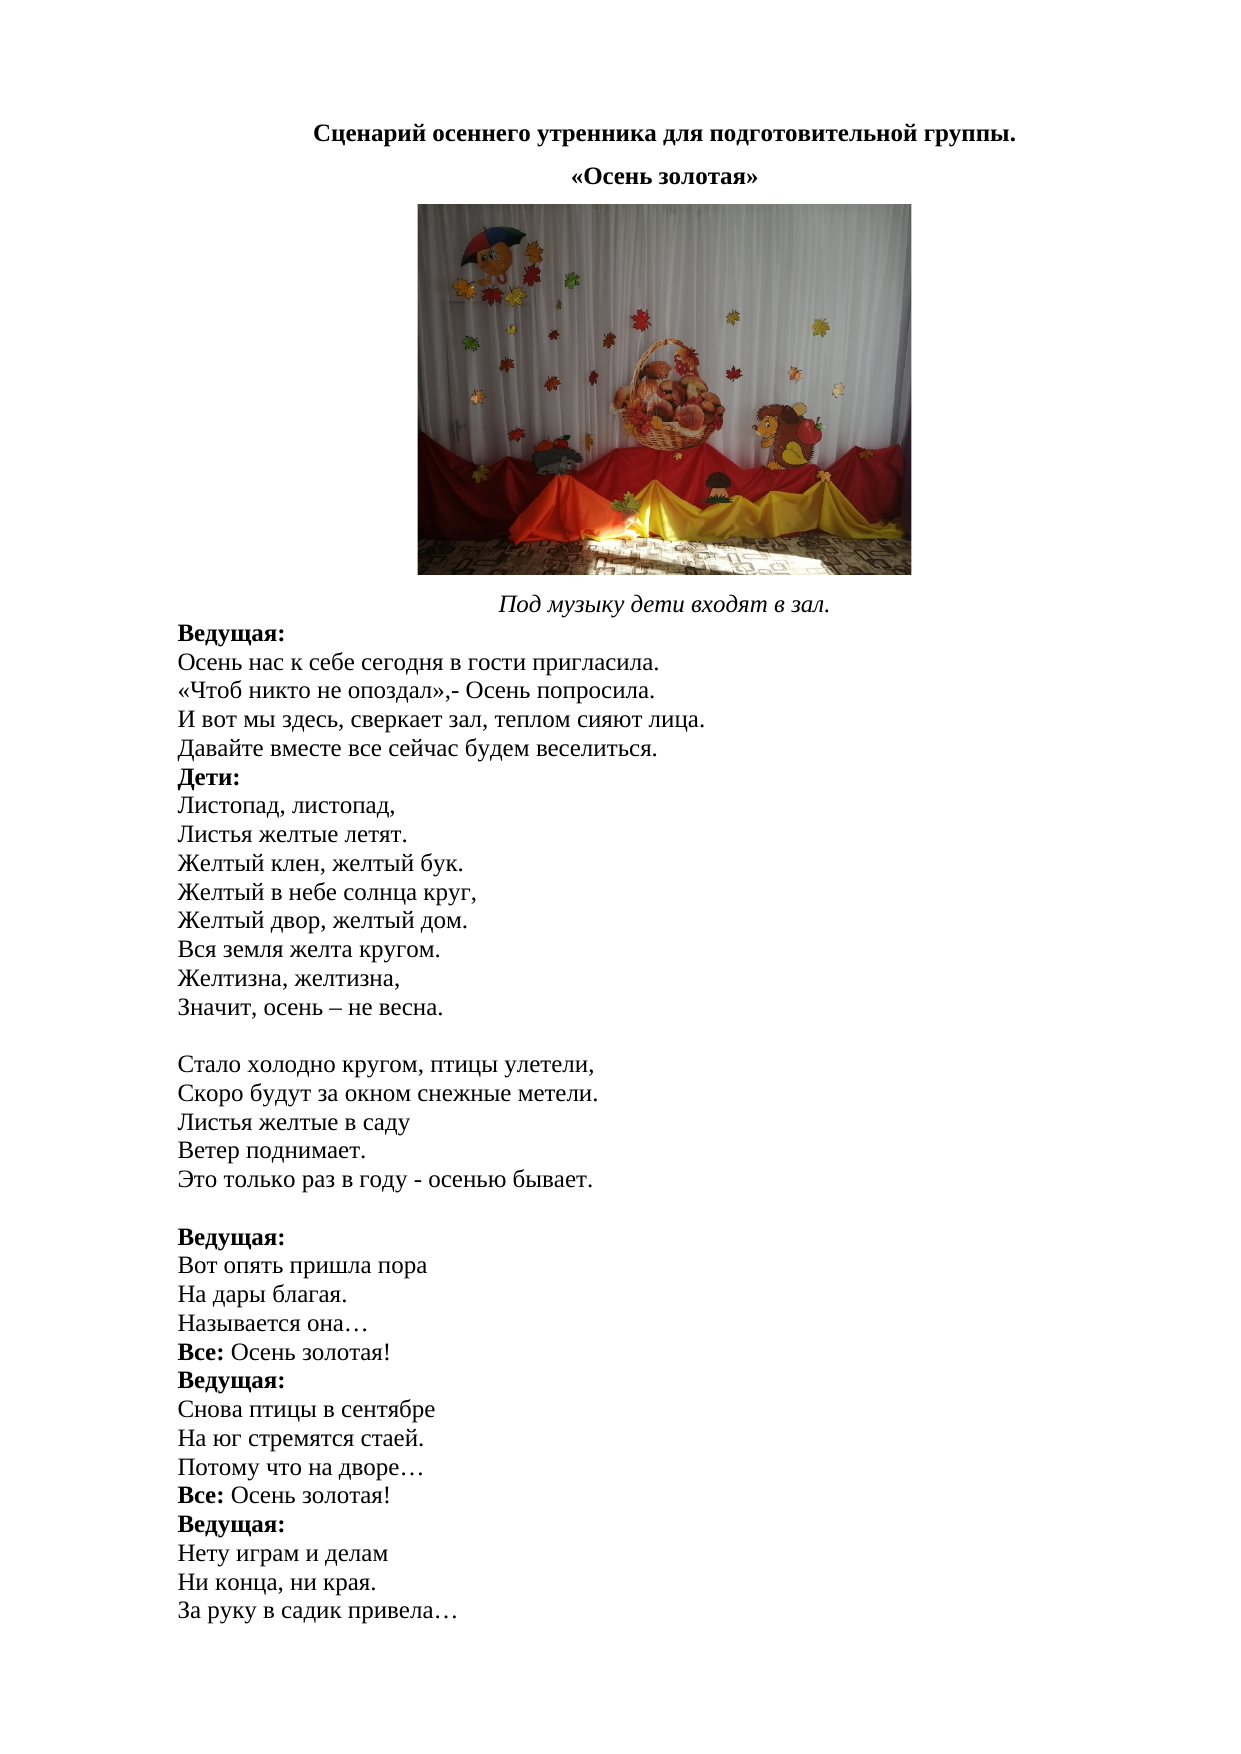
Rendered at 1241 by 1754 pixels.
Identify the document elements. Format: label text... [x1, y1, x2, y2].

text Вот опять пришла пора [177, 1250, 1152, 1279]
text На дары благая. [177, 1279, 1152, 1308]
text Листья желтые в саду [177, 1107, 1152, 1135]
text Давайте вместе все сейчас будем веселиться. [177, 733, 1152, 762]
text Дети: [177, 762, 1152, 790]
text Снова птицы в сентябре [177, 1394, 1152, 1423]
text Ведущая: [177, 1365, 1152, 1394]
text «Чтоб никто не опоздал»,- Осень попросила. [177, 675, 1152, 704]
text Листопад, листопад, [177, 790, 1152, 819]
text Это только раз в году - осенью бывает. [177, 1164, 1152, 1193]
text Ведущая: [177, 1509, 1152, 1538]
text Сценарий осеннего утренника для подготовительной группы. «Осень золотая» [177, 118, 1152, 190]
text Вся земля желта кругом. [177, 934, 1152, 963]
text Значит, осень – не весна. [177, 992, 1152, 1020]
text Ветер поднимает. [177, 1135, 1152, 1164]
text Потому что на дворе… [177, 1452, 1152, 1480]
text Ведущая: [177, 618, 1152, 647]
text Желтый в небе солнца круг, [177, 877, 1152, 905]
text Желтый клен, желтый бук. [177, 848, 1152, 877]
text Скоро будут за окном снежные метели. [177, 1078, 1152, 1107]
text Стало холодно кругом, птицы улетели, [177, 1049, 1152, 1078]
text Ведущая: [177, 1222, 1152, 1250]
text Листья желтые летят. [177, 819, 1152, 848]
text Под музыку дети входят в зал. [177, 589, 1152, 618]
text Желтизна, желтизна, [177, 963, 1152, 992]
text Желтый двор, желтый дом. [177, 905, 1152, 934]
text Нету играм и делам [177, 1538, 1152, 1567]
text Все: Осень золотая! [177, 1480, 1152, 1509]
text На юг стремятся стаей. [177, 1423, 1152, 1452]
picture [417, 204, 912, 575]
text Ни конца, ни края. [177, 1567, 1152, 1595]
text За руку в садик привела… [177, 1595, 1152, 1624]
text Все: Осень золотая! [177, 1337, 1152, 1365]
text И вот мы здесь, сверкает зал, теплом сияют лица. [177, 704, 1152, 733]
text Называется она… [177, 1308, 1152, 1337]
text Осень нас к себе сегодня в гости пригласила. [177, 647, 1152, 675]
